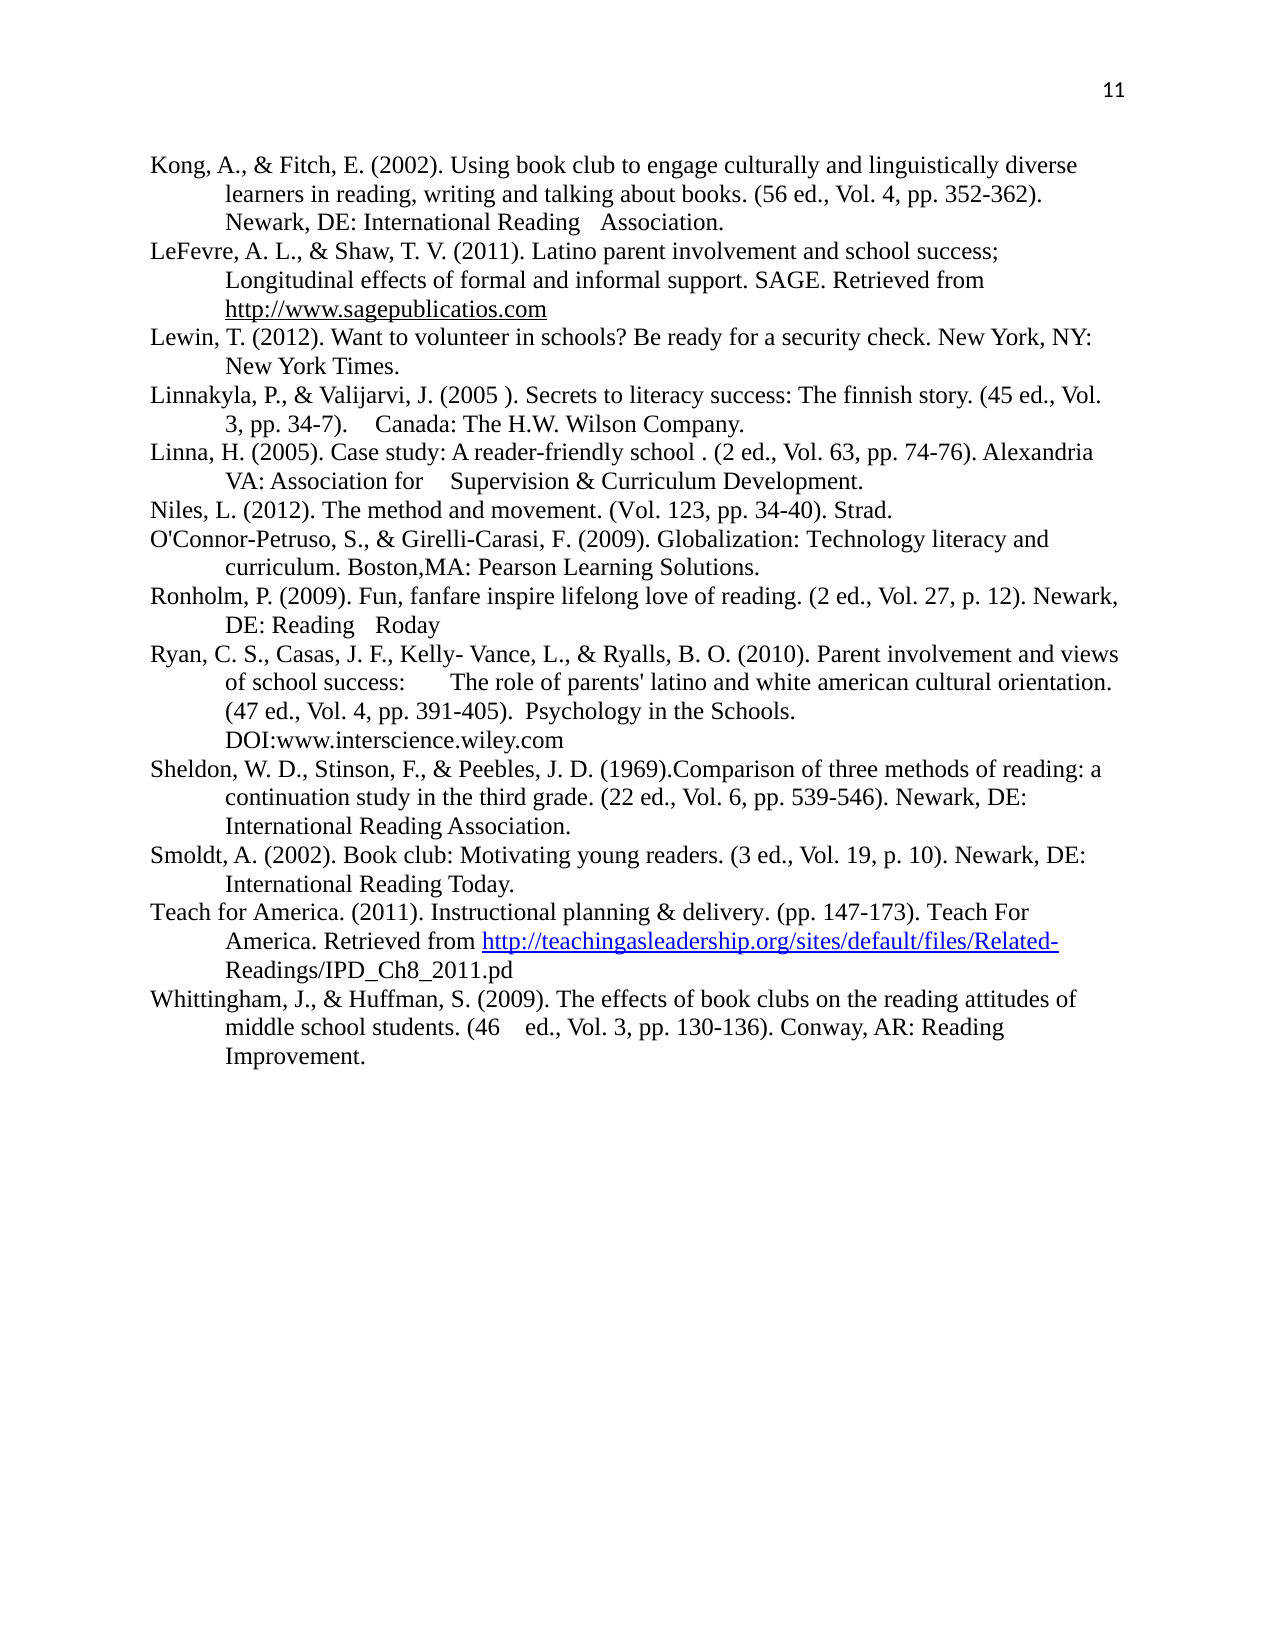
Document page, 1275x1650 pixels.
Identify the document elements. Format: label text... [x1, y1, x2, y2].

text middle school students. (46 ed., Vol. 3, pp. 130-136). Conway, AR: Reading [150, 1012, 1125, 1041]
text VA: Association for Supervision & Curriculum Development. [150, 466, 1125, 495]
text Ryan, C. S., Casas, J. F., Kelly- Vance, L., & Ryalls, B. O. (2010). Parent involvement and views [150, 639, 1125, 667]
text Smoldt, A. (2002). Book club: Motivating young readers. (3 ed., Vol. 19, p. 10). Newark, DE: [150, 840, 1125, 869]
text 3, pp. 34-7). Canada: The H.W. Wilson Company. [150, 409, 1125, 437]
text Ronholm, P. (2009). Fun, fanfare inspire lifelong love of reading. (2 ed., Vol. 27, p. 12). Newark, [150, 581, 1125, 610]
text International Reading Today. [150, 869, 1125, 897]
text New York Times. [150, 351, 1125, 380]
text Whittingham, J., & Huffman, S. (2009). The effects of book clubs on the reading attitudes of [150, 984, 1125, 1012]
text Kong, A., & Fitch, E. (2002). Using book club to engage culturally and linguistically diverse [150, 150, 1125, 179]
text LeFevre, A. L., & Shaw, T. V. (2011). Latino parent involvement and school success; [150, 236, 1125, 265]
text Linna, H. (2005). Case study: A reader-friendly school . (2 ed., Vol. 63, pp. 74-76). Alexandria [150, 437, 1125, 466]
text Improvement. [150, 1041, 1125, 1070]
text of school success: The role of parents' latino and white american cultural orientation. (47 ed., Vol. 4, pp. 391-405). Psychology in the Schools. DOI:www.interscience.wiley.com [225, 667, 1125, 754]
text Niles, L. (2012). The method and movement. (Vol. 123, pp. 34-40). Strad. [150, 495, 1125, 524]
text Sheldon, W. D., Stinson, F., & Peebles, J. D. (1969).Comparison of three methods of reading: a [150, 754, 1125, 782]
text continuation study in the third grade. (22 ed., Vol. 6, pp. 539-546). Newark, DE: International Reading Association. [225, 782, 1125, 840]
text curriculum. Boston,MA: Pearson Learning Solutions. [150, 552, 1125, 581]
text Longitudinal effects of formal and informal support. SAGE. Retrieved from http://www.sagepublicatios.com [225, 265, 1125, 322]
text Teach for America. (2011). Instructional planning & delivery. (pp. 147-173). Teach For [150, 897, 1125, 926]
text O'Connor-Petruso, S., & Girelli-Carasi, F. (2009). Globalization: Technology literacy and [150, 524, 1125, 552]
text America. Retrieved from http://teachingasleadership.org/sites/default/files/Related-Readings/IPD_Ch8_2011.pd [225, 926, 1125, 984]
text Linnakyla, P., & Valijarvi, J. (2005 ). Secrets to literacy success: The finnish story. (45 ed., Vol. [150, 380, 1125, 409]
text Lewin, T. (2012). Want to volunteer in schools? Be ready for a security check. New York, NY: [150, 322, 1125, 351]
text DE: Reading Roday [150, 610, 1125, 639]
text learners in reading, writing and talking about books. (56 ed., Vol. 4, pp. 352-362). Newark, DE: International Reading Association. [225, 179, 1125, 236]
